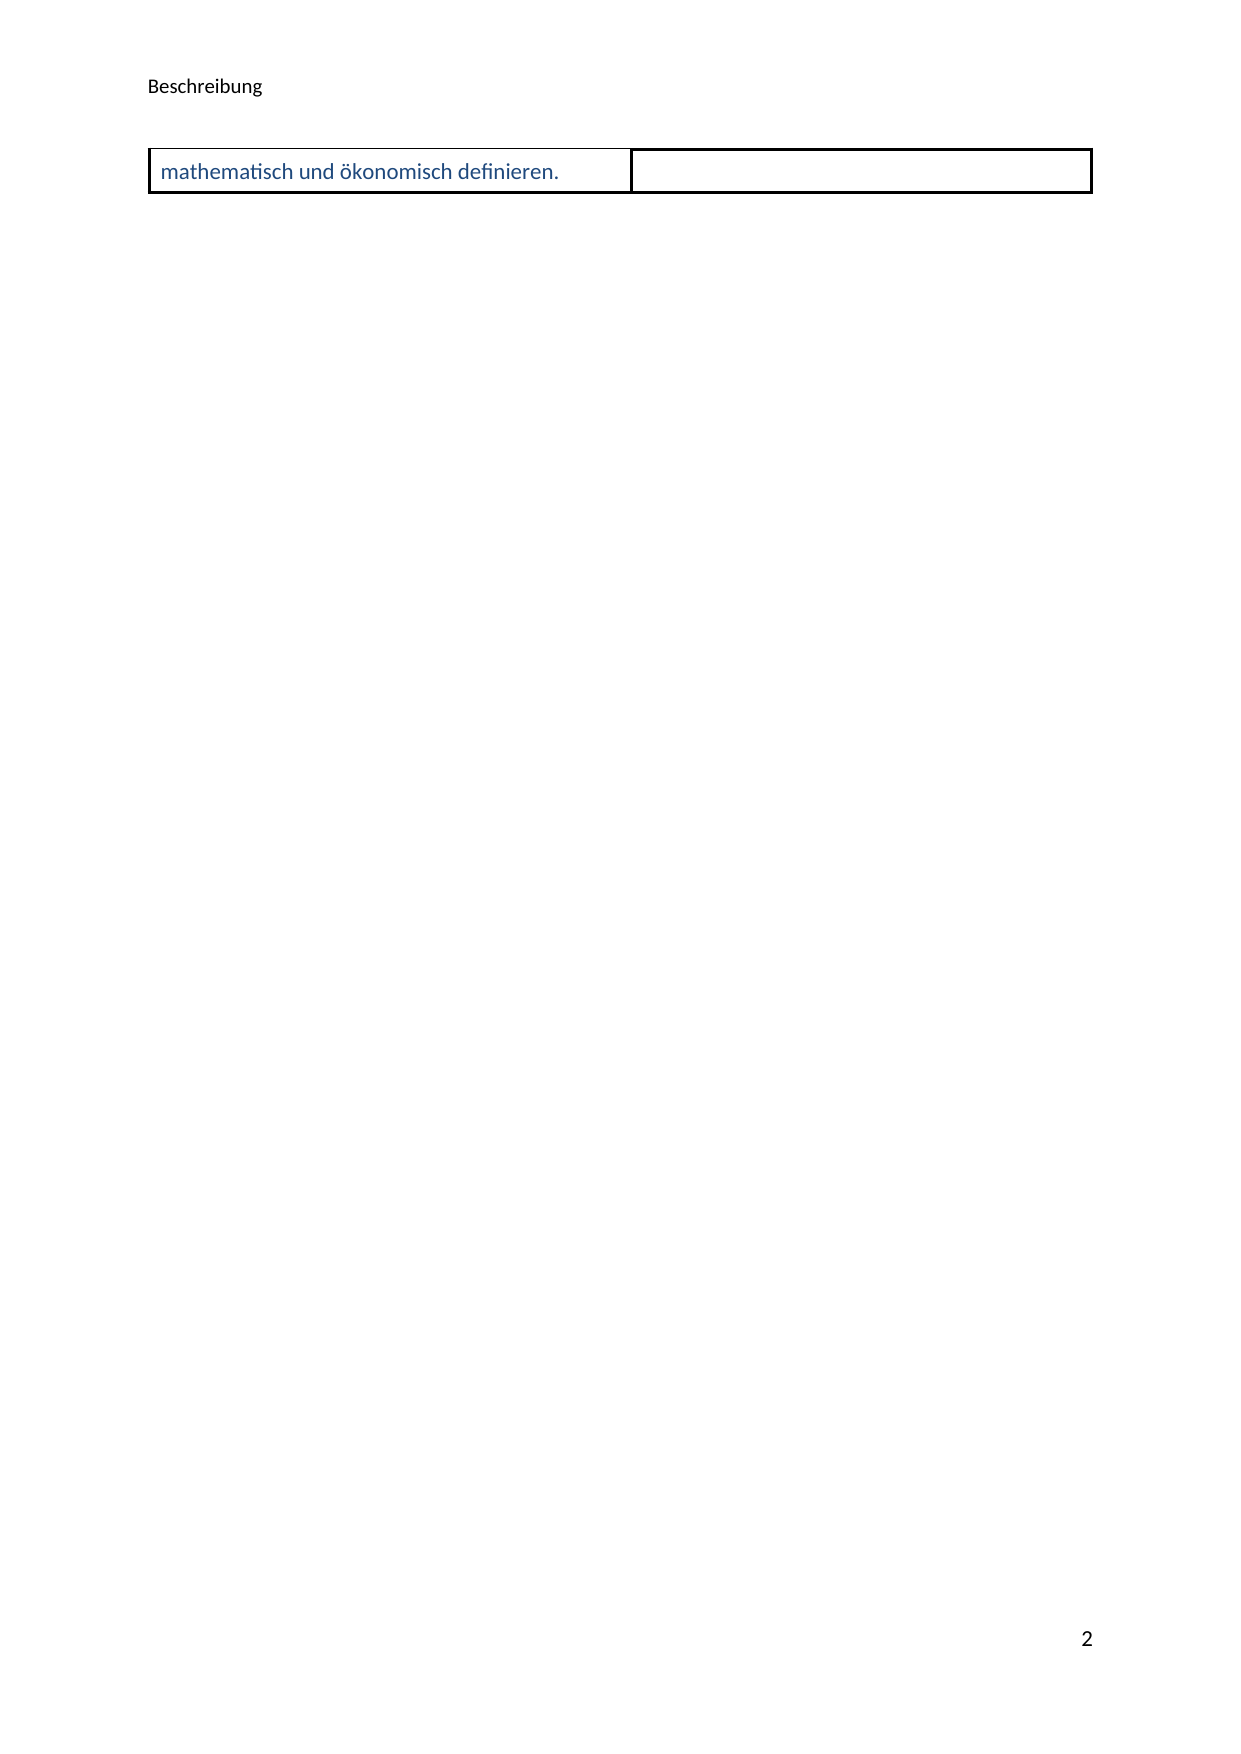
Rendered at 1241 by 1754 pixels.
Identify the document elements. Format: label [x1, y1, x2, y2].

table_cell [633, 151, 1090, 191]
